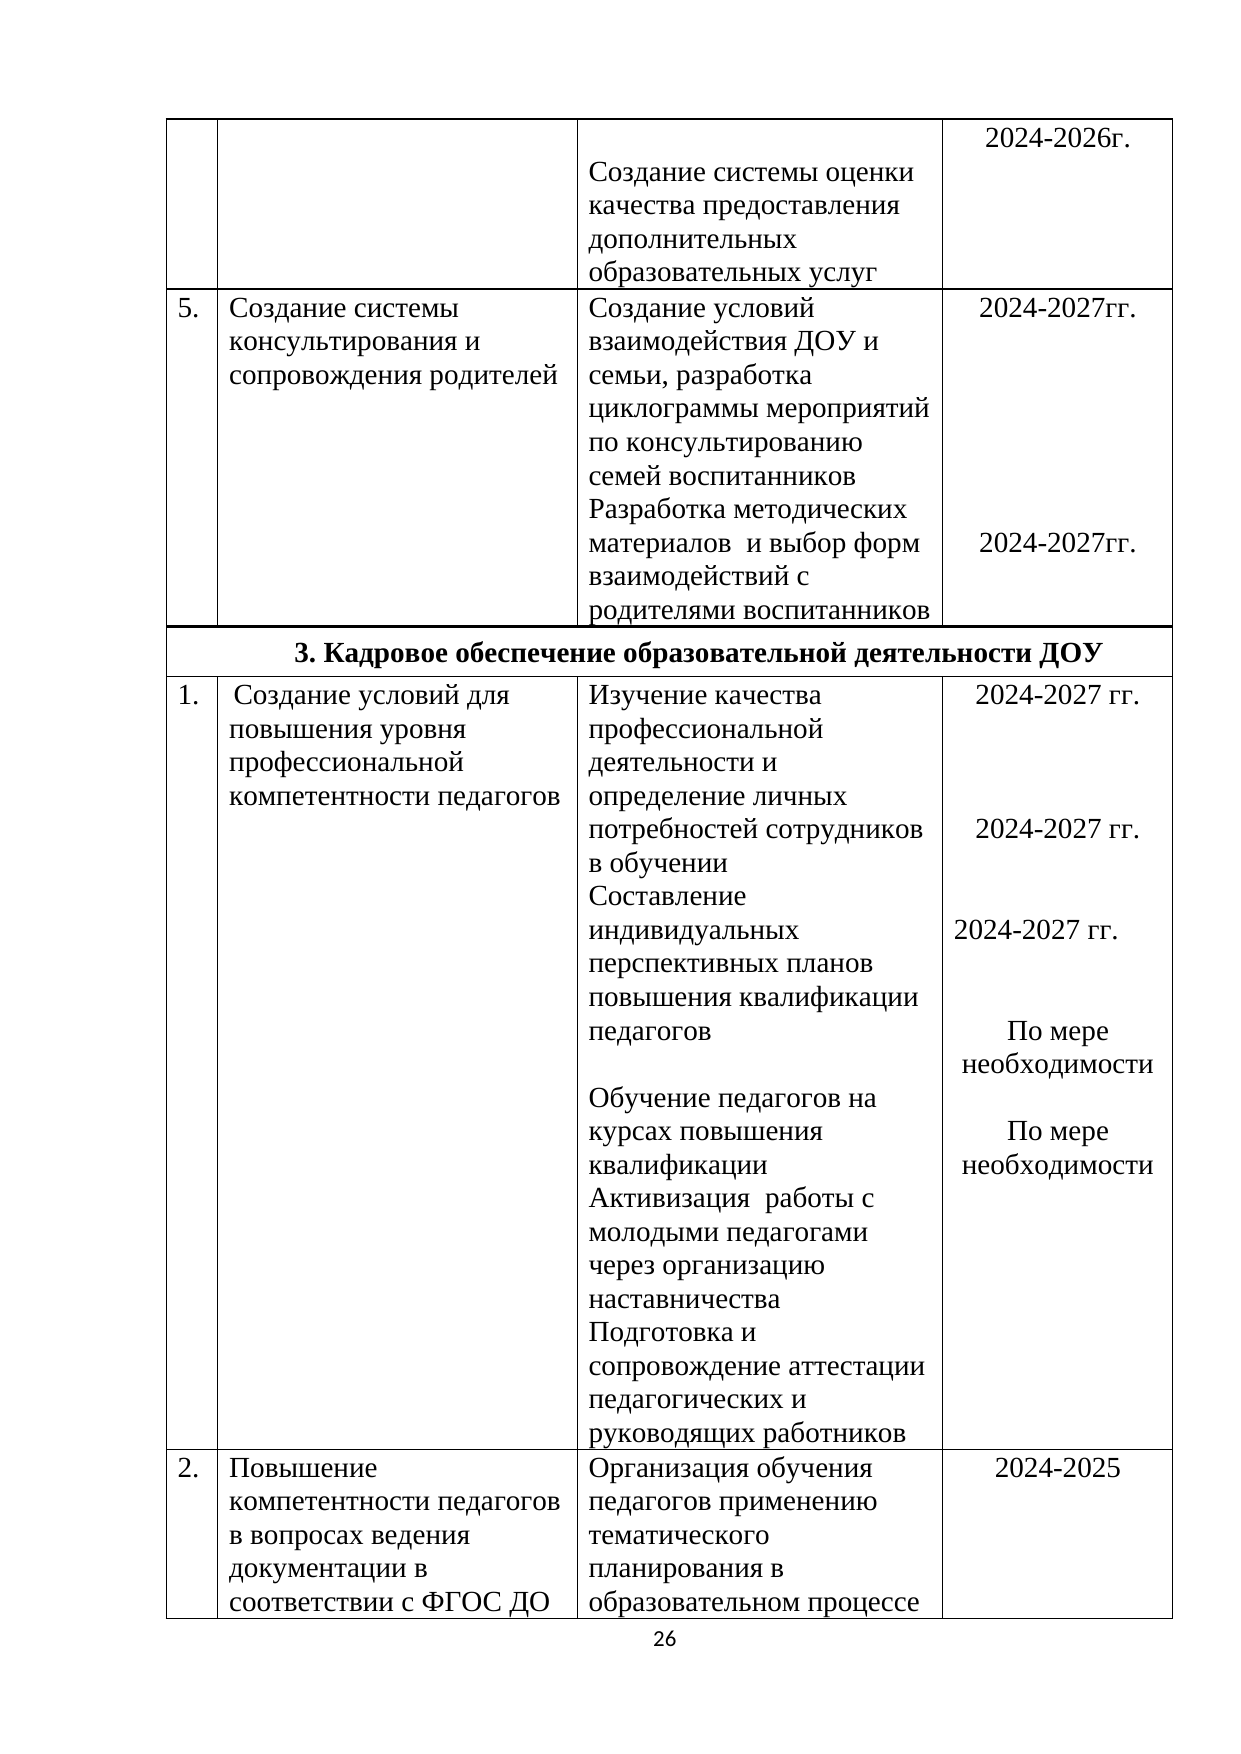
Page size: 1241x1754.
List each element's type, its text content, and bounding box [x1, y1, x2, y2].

table_cell 2024-2027 гг. 2024-2027 гг. 2024-2027 гг. По мере необходимости По мере необходимости [943, 677, 1172, 1449]
table_cell Создание системы консультирования и сопровождения родителей [218, 290, 577, 625]
table_cell Создание условий взаимодействия ДОУ и семьи, разработка циклограммы мероприятий по консультированию семей воспитанников Разработка методических материалов и выбор форм взаимодействий с родителями воспитанников [578, 290, 942, 625]
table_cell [578, 1450, 942, 1617]
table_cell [943, 1450, 1172, 1617]
table_cell 2024-2027гг. 2024-2027гг. [943, 290, 1172, 625]
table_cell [578, 120, 942, 288]
table_cell 3. Кадровое обеспечение образовательной деятельности ДОУ [167, 628, 1172, 676]
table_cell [218, 1450, 577, 1617]
table_cell 1. [167, 677, 217, 1449]
table_cell 2. [167, 1450, 217, 1617]
table_cell Изучение качества профессиональной деятельности и определение личных потребностей сотрудников в обучении Составление индивидуальных перспективных планов повышения квалификации педагогов Обучение педагогов на курсах повышения квалификации Активизация работы с молодыми педагогами через организацию наставничества Подготовка и сопровождение аттестации педагогических и руководящих работников [578, 677, 942, 1449]
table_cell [943, 120, 1172, 288]
table_cell 4. [167, 120, 217, 288]
table_cell Создание условий для повышения уровня профессиональной компетентности педагогов [218, 677, 577, 1449]
table_cell 5. [167, 290, 217, 625]
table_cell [218, 120, 577, 288]
